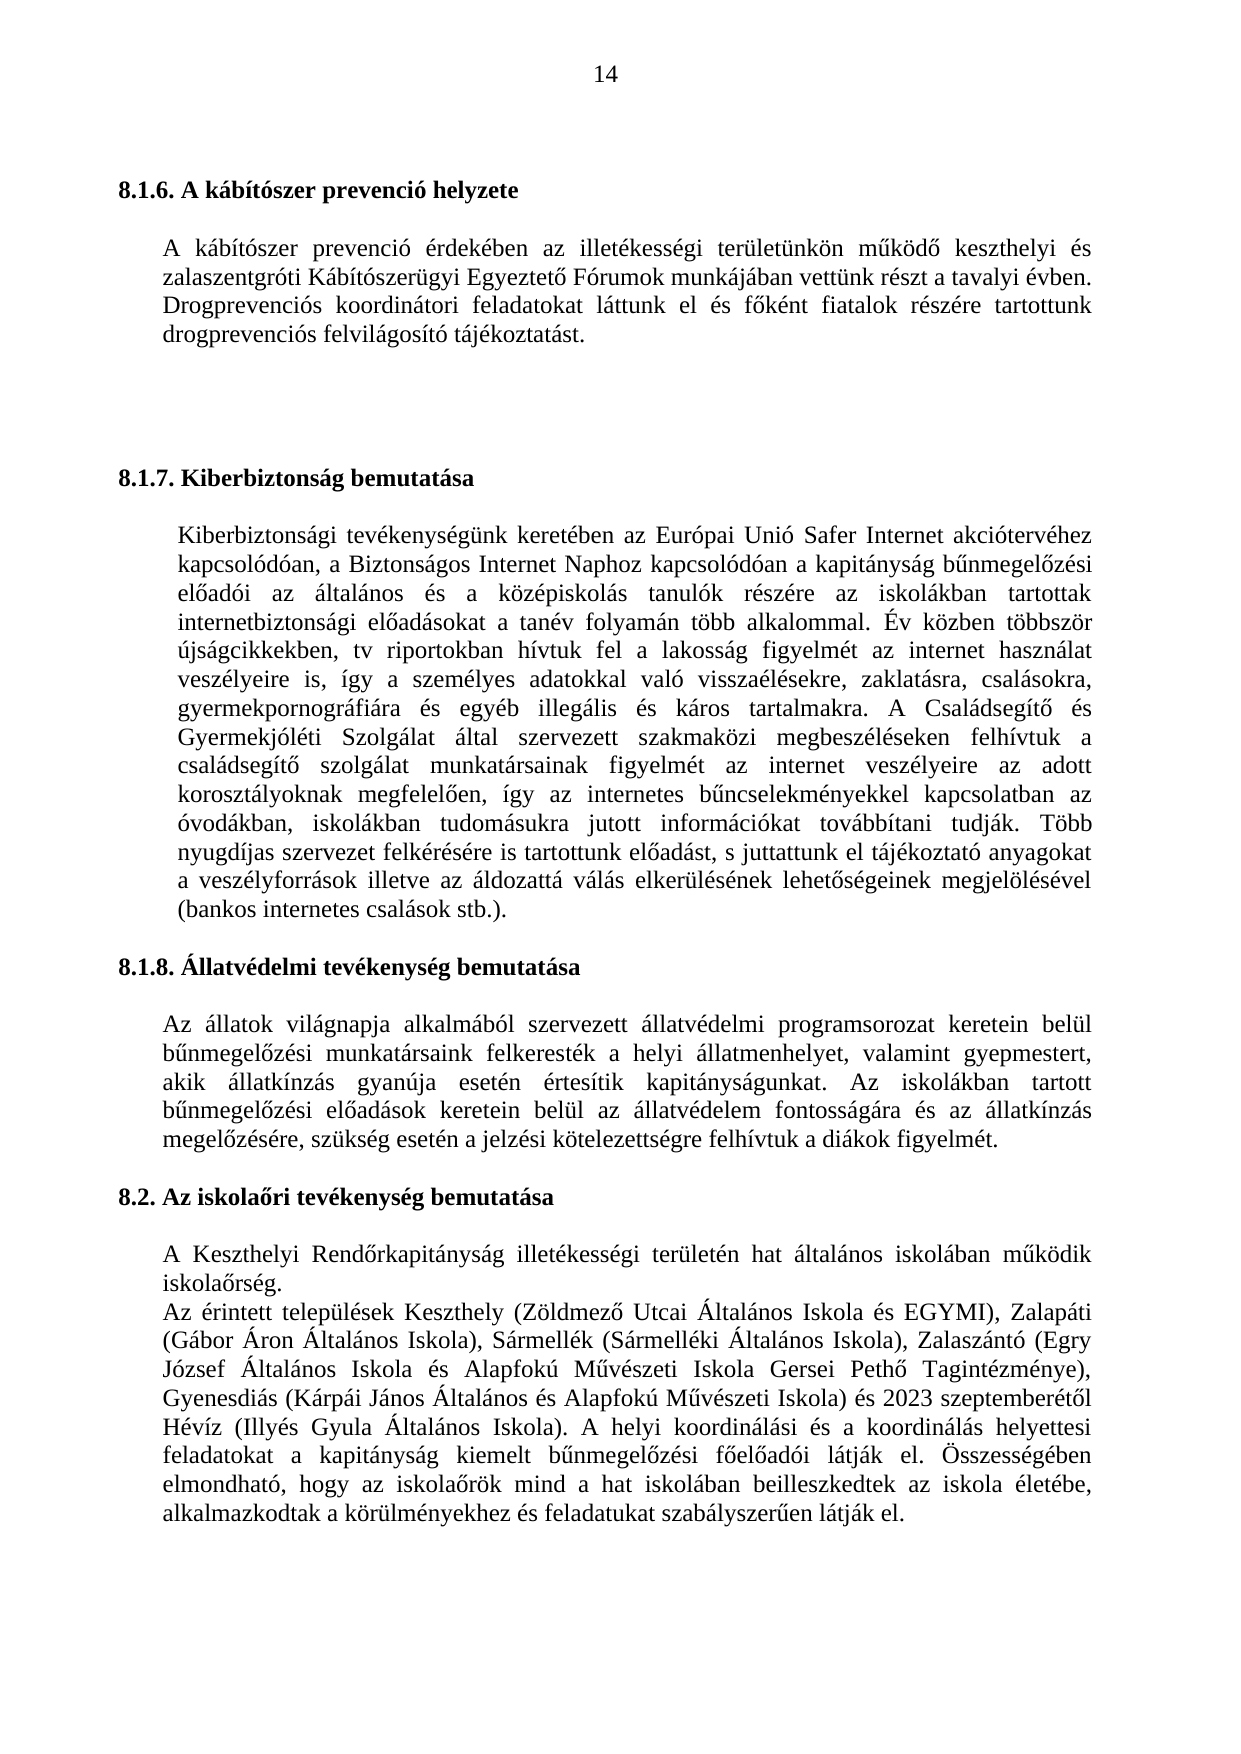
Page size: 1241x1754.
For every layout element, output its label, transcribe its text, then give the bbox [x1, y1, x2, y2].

text 8.1.6. A kábítószer prevenció helyzete [118, 176, 1092, 204]
text Az érintett települések Keszthely (Zöldmező Utcai Általános Iskola és EGYMI), Zalapáti (Gábor Áron Általános Iskola), Sármellék (Sármelléki Általános Iskola), Zalaszántó (Egry József Általános Iskola és Alapfokú Művészeti Iskola Gersei Pethő Tagintézménye), Gyenesdiás (Kárpái János Általános és Alapfokú Művészeti Iskola) és 2023 szeptemberétől Hévíz (Illyés Gyula Általános Iskola). A helyi koordinálási és a koordinálás helyettesi feladatokat a kapitányság kiemelt bűnmegelőzési főelőadói látják el. Összességében elmondható, hogy az iskolaőrök mind a hat iskolában beilleszkedtek az iskola életébe, alkalmazkodtak a körülményekhez és feladatukat szabályszerűen látják el. [162, 1297, 1092, 1527]
text A Keszthelyi Rendőrkapitányság illetékességi területén hat általános iskolában működik iskolaőrség. [162, 1239, 1092, 1297]
text Kiberbiztonsági tevékenységünk keretében az Európai Unió Safer Internet akciótervéhez kapcsolódóan, a Biztonságos Internet Naphoz kapcsolódóan a kapitányság bűnmegelőzési előadói az általános és a középiskolás tanulók részére az iskolákban tartottak internetbiztonsági előadásokat a tanév folyamán több alkalommal. Év közben többször újságcikkekben, tv riportokban hívtuk fel a lakosság figyelmét az internet használat veszélyeire is, így a személyes adatokkal való visszaélésekre, zaklatásra, csalásokra, gyermekpornográfiára és egyéb illegális és káros tartalmakra. A Családsegítő és Gyermekjóléti Szolgálat által szervezett szakmaközi megbeszéléseken felhívtuk a családsegítő szolgálat munkatársainak figyelmét az internet veszélyeire az adott korosztályoknak megfelelően, így az internetes bűncselekményekkel kapcsolatban az óvodákban, iskolákban tudomásukra jutott információkat továbbítani tudják. Több nyugdíjas szervezet felkérésére is tartottunk előadást, s juttattunk el tájékoztató anyagokat a veszélyforrások illetve az áldozattá válás elkerülésének lehetőségeinek megjelölésével (bankos internetes csalások stb.). [177, 521, 1092, 923]
text 8.1.8. Állatvédelmi tevékenység bemutatása [118, 952, 1092, 981]
text 8.2. Az iskolaőri tevékenység bemutatása [118, 1182, 1092, 1211]
text 8.1.7. Kiberbiztonság bemutatása [118, 463, 1092, 492]
text Az állatok világnapja alkalmából szervezett állatvédelmi programsorozat keretein belül bűnmegelőzési munkatársaink felkeresték a helyi állatmenhelyet, valamint gyepmestert, akik állatkínzás gyanúja esetén értesítik kapitányságunkat. Az iskolákban tartott bűnmegelőzési előadások keretein belül az állatvédelem fontosságára és az állatkínzás megelőzésére, szükség esetén a jelzési kötelezettségre felhívtuk a diákok figyelmét. [162, 1009, 1092, 1153]
text A kábítószer prevenció érdekében az illetékességi területünkön működő keszthelyi és zalaszentgróti Kábítószerügyi Egyeztető Fórumok munkájában vettünk részt a tavalyi évben. Drogprevenciós koordinátori feladatokat láttunk el és főként fiatalok részére tartottunk drogprevenciós felvilágosító tájékoztatást. [162, 233, 1092, 348]
